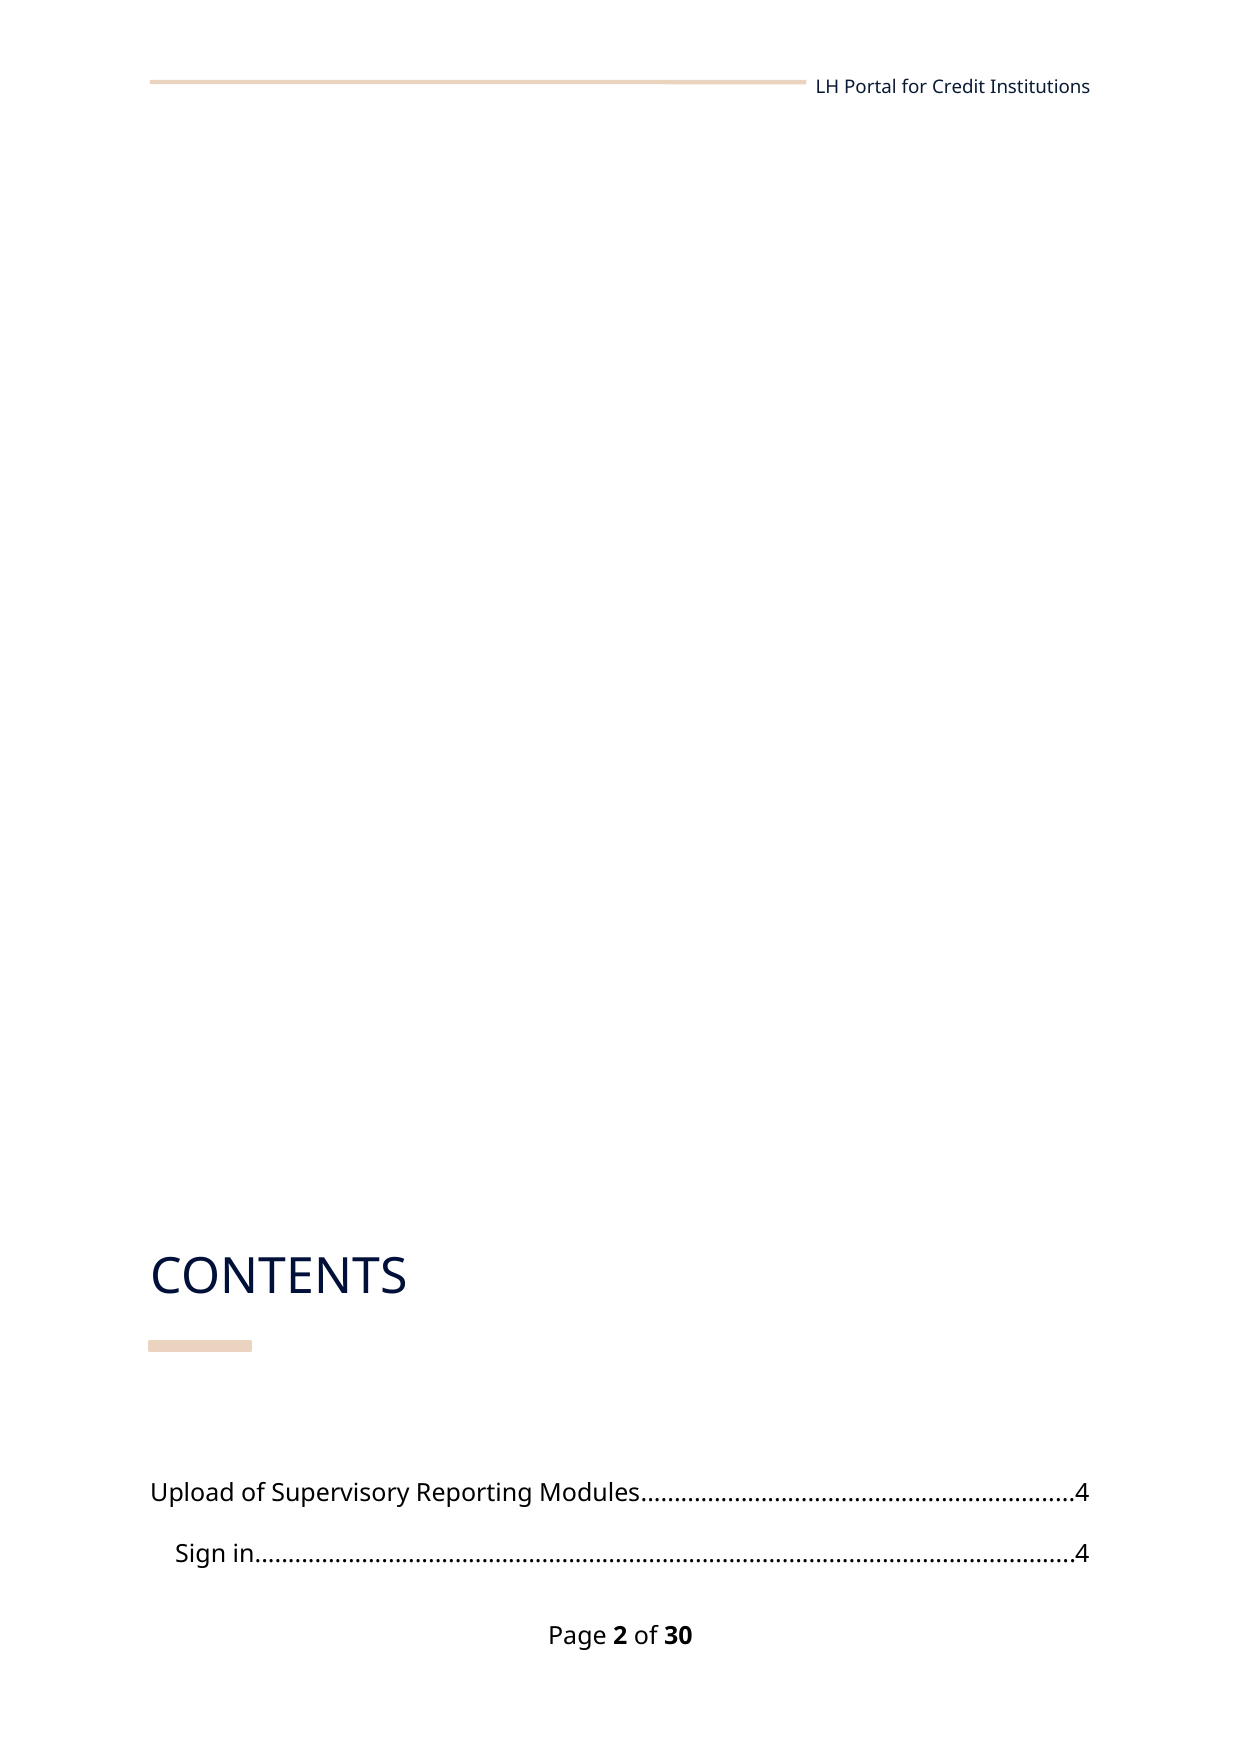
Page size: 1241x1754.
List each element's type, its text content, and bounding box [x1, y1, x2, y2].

text CONTENTS [150, 1240, 1090, 1308]
